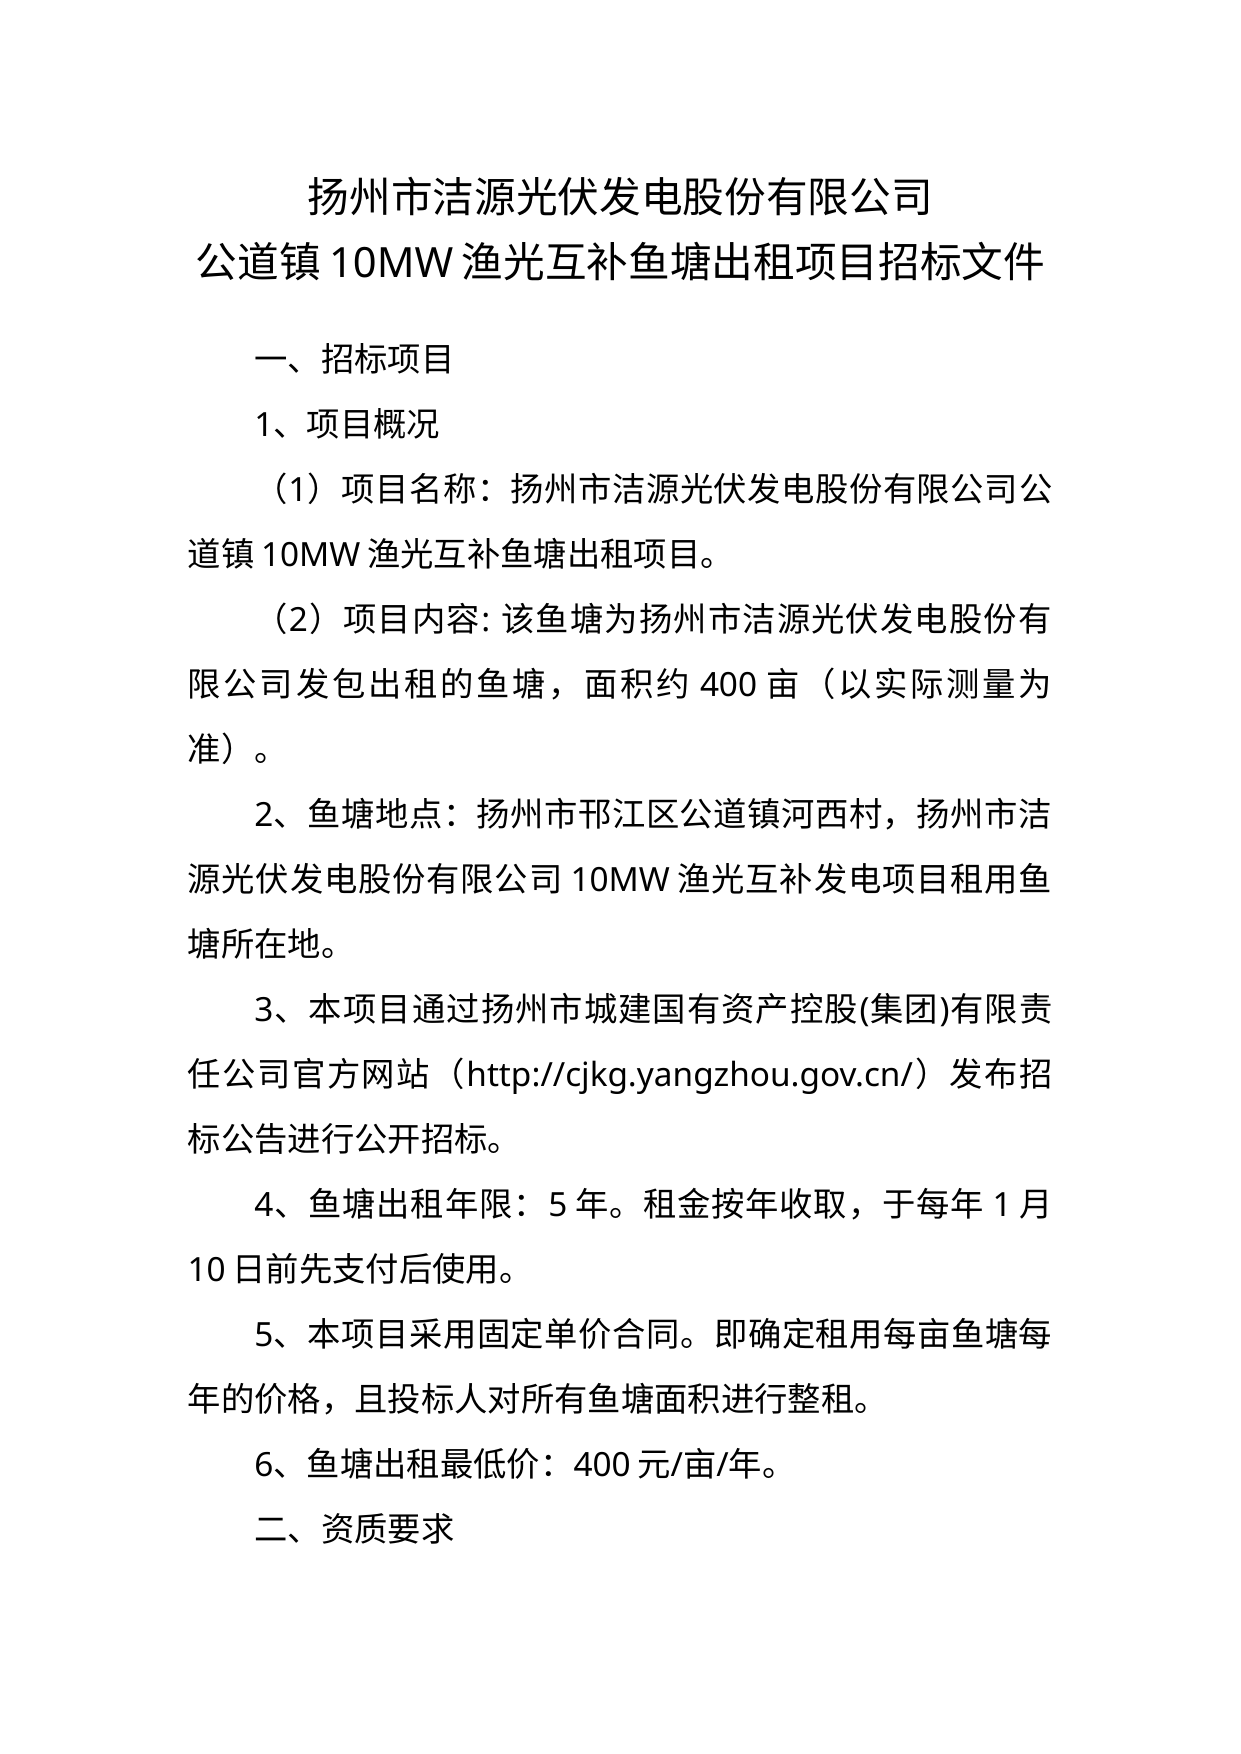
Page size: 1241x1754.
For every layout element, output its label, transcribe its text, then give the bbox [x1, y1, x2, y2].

list （1）项目名称：扬州市洁源光伏发电股份有限公司公道镇10MW渔光互补鱼塘出租项目。 [187, 454, 1053, 584]
text 扬州市洁源光伏发电股份有限公司 [187, 162, 1053, 227]
text 公道镇10MW渔光互补鱼塘出租项目招标文件 [187, 227, 1053, 292]
list 6、鱼塘出租最低价：400元/亩/年。 [187, 1429, 1053, 1494]
list （2）项目内容: 该鱼塘为扬州市洁源光伏发电股份有限公司发包出租的鱼塘，面积约400亩（以实际测量为准）。 [187, 584, 1053, 779]
list 二、资质要求 [187, 1494, 1053, 1559]
list 5、本项目采用固定单价合同。即确定租用每亩鱼塘每年的价格，且投标人对所有鱼塘面积进行整租。 [187, 1299, 1053, 1429]
list 3、本项目通过扬州市城建国有资产控股(集团)有限责任公司官方网站（http://cjkg.yangzhou.gov.cn/）发布招标公告进行公开招标。 [187, 974, 1053, 1169]
list 一、招标项目 [187, 324, 1053, 389]
list 4、鱼塘出租年限：5年。租金按年收取，于每年1月10日前先支付后使用。 [187, 1169, 1053, 1299]
list 1、项目概况 [187, 389, 1053, 454]
list 2、鱼塘地点：扬州市邗江区公道镇河西村，扬州市洁源光伏发电股份有限公司10MW渔光互补发电项目租用鱼塘所在地。 [187, 779, 1053, 974]
